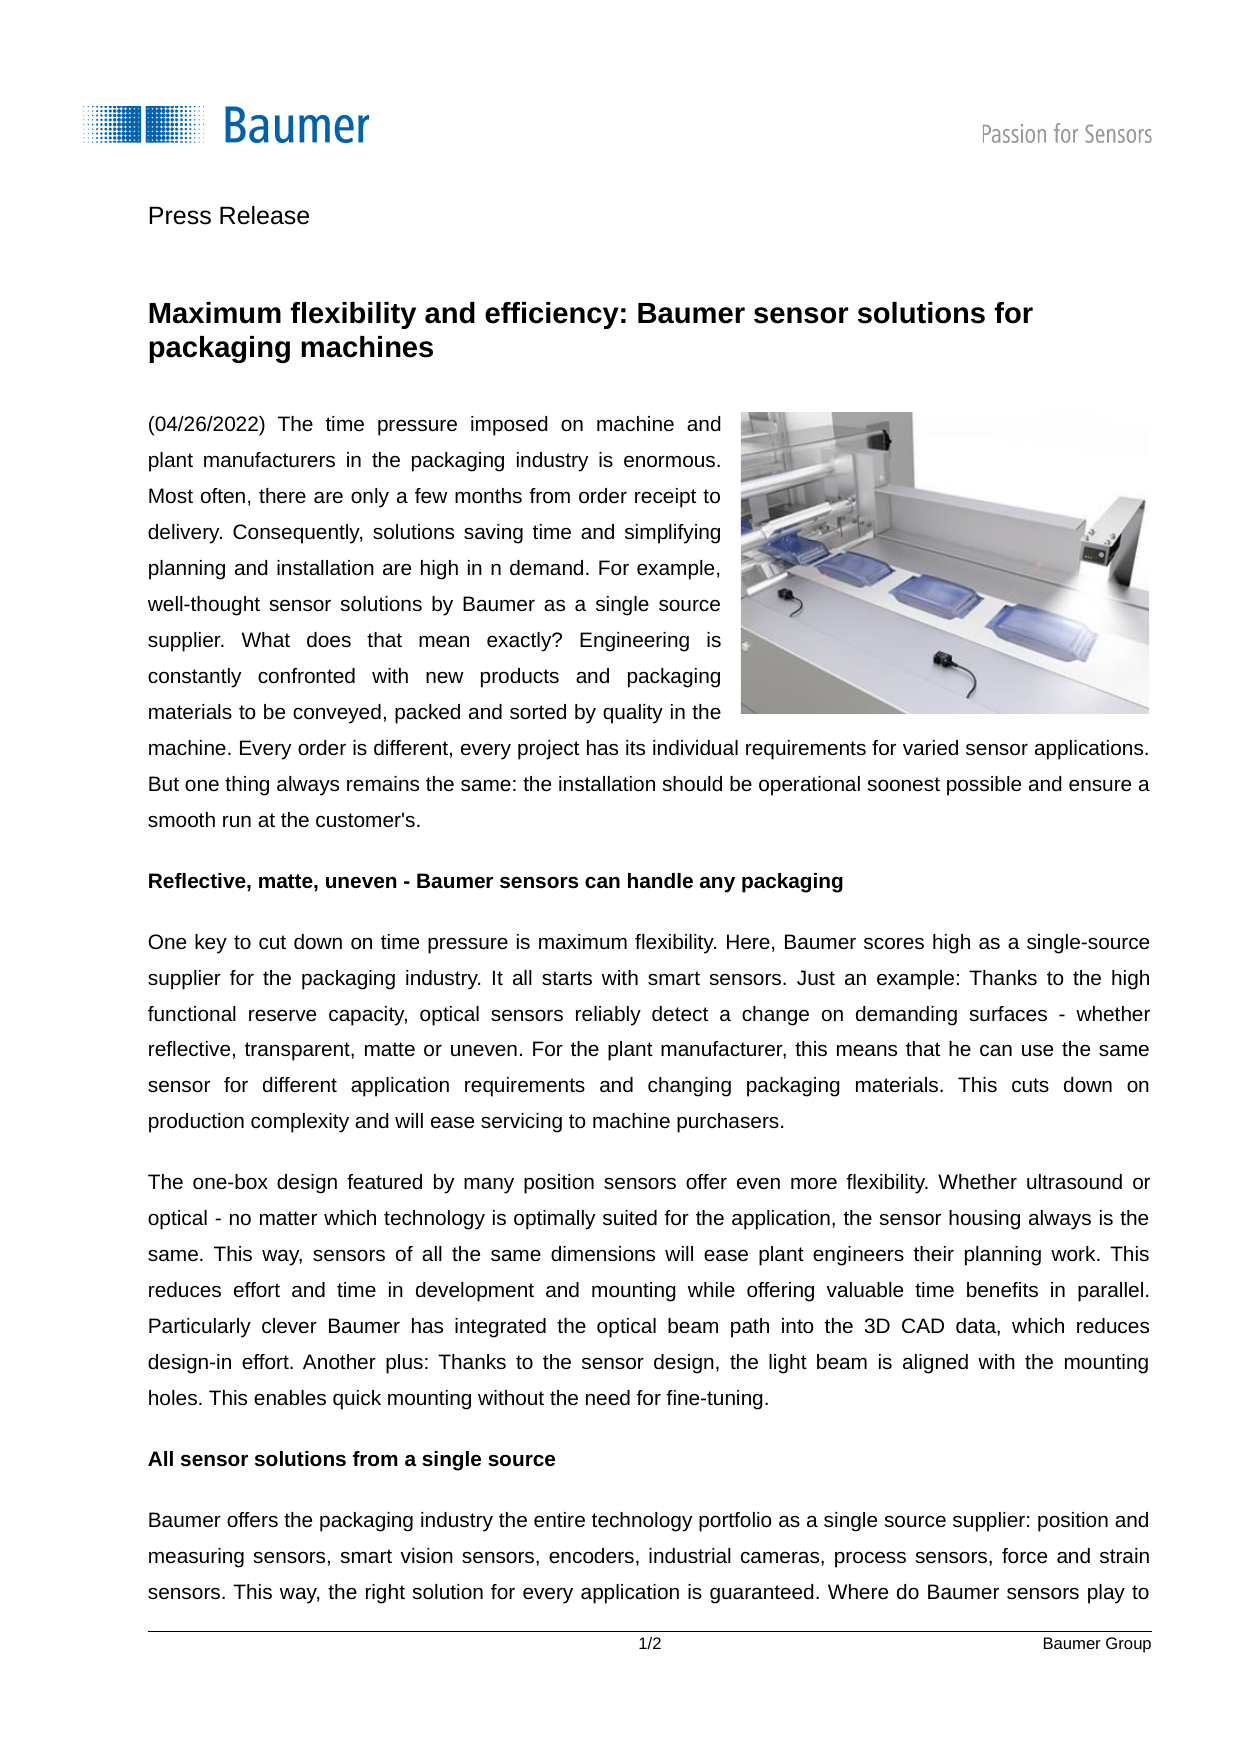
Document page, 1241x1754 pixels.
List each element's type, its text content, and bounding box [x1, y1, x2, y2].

text One key to cut down on time pressure is maximum flexibility. Here, Baumer scores high as a single-source supplier for the packaging industry. It all starts with smart sensors. Just an example: Thanks to the high functional reserve capacity, optical sensors reliably detect a change on demanding surfaces - whether reflective, transparent, matte or uneven. For the plant manufacturer, this means that he can use the same sensor for different application requirements and changing packaging materials. This cuts down on production complexity and will ease servicing to machine purchasers. [148, 929, 1152, 1133]
subtitle Press Release [148, 201, 1152, 229]
picture [739, 412, 1149, 713]
text Maximum flexibility and efficiency: Baumer sensor solutions for packaging machines [148, 296, 1152, 363]
picture [982, 123, 1152, 143]
picture [83, 106, 370, 143]
text Reflective, matte, uneven - Baumer sensors can handle any packaging [148, 868, 1152, 892]
text All sensor solutions from a single source [148, 1447, 1152, 1471]
text The one-box design featured by many position sensors offer even more flexibility. Whether ultrasound or optical - no matter which technology is optimally suited for the application, the sensor housing always is the same. This way, sensors of all the same dimensions will ease plant engineers their planning work. This reduces effort and time in development and mounting while offering valuable time benefits in parallel. Particularly clever Baumer has integrated the optical beam path into the 3D CAD data, which reduces design-in effort. Another plus: Thanks to the sensor design, the light beam is aligned with the mounting holes. This enables quick mounting without the need for fine-tuning. [148, 1170, 1152, 1410]
